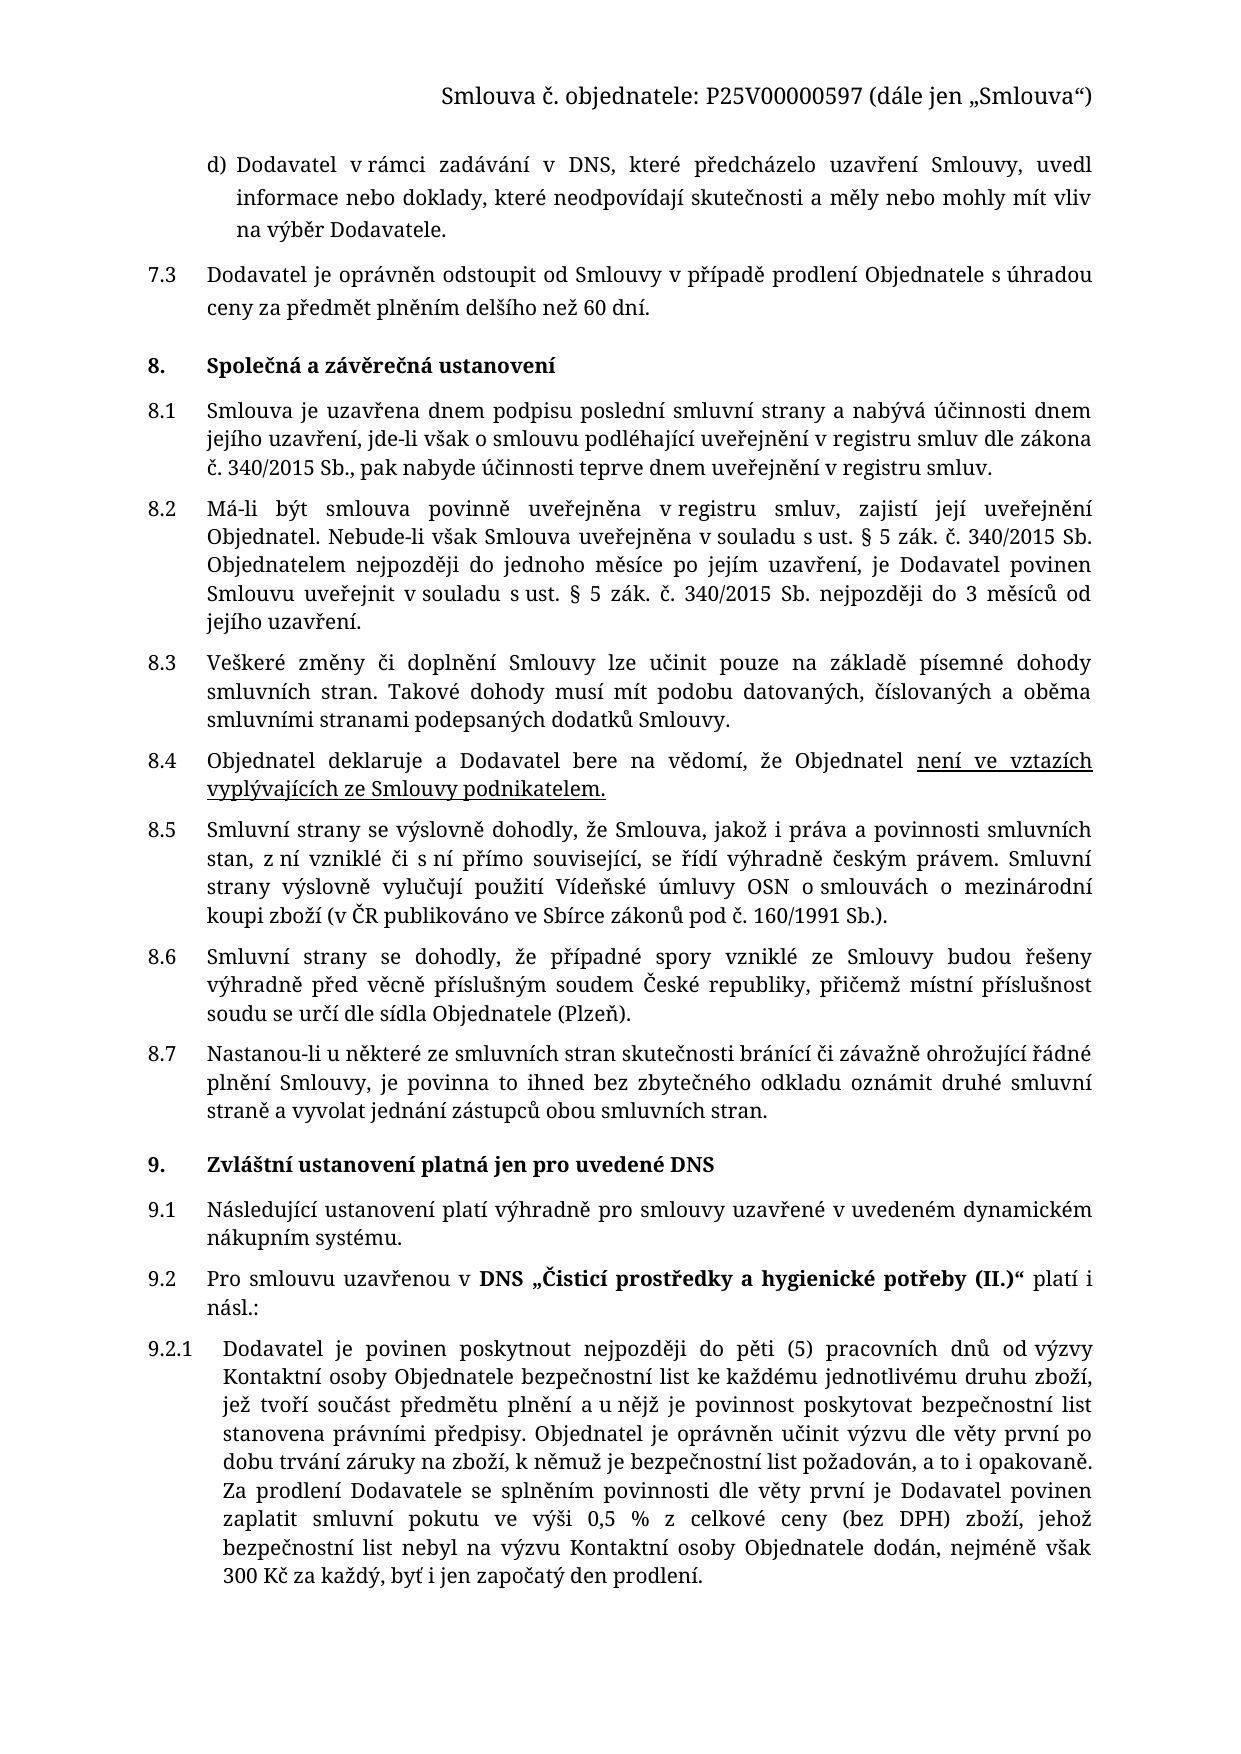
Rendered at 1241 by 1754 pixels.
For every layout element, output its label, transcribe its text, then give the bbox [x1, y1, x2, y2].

list Smluvní strany se dohodly, že případné spory vzniklé ze Smlouvy budou řešeny výhradně před věcně příslušným soudem České republiky, přičemž místní příslušnost soudu se určí dle sídla Objednatele (Plzeň). [148, 942, 1093, 1027]
list Smluvní strany se výslovně dohodly, že Smlouva, jakož i práva a povinnosti smluvních stan, z ní vzniklé či s ní přímo související, se řídí výhradně českým právem. Smluvní strany výslovně vylučují použití Vídeňské úmluvy OSN o smlouvách o mezinárodní koupi zboží (v ČR publikováno ve Sbírce zákonů pod č. 160/1991 Sb.). [148, 816, 1093, 929]
list Nastanou-li u některé ze smluvních stran skutečnosti bránící či závažně ohrožující řádné plnění Smlouvy, je povinna to ihned bez zbytečného odkladu oznámit druhé smluvní straně a vyvolat jednání zástupců obou smluvních stran. [148, 1039, 1093, 1125]
list Objednatel deklaruje a Dodavatel bere na vědomí, že Objednatel není ve vztazích vyplývajících ze Smlouvy podnikatelem. [148, 746, 1093, 803]
list Následující ustanovení platí výhradně pro smlouvy uzavřené v uvedeném dynamickém nákupním systému. [148, 1195, 1093, 1252]
list Dodavatel je oprávněn odstoupit od Smlouvy v případě prodlení Objednatele s úhradou ceny za předmět plněním delšího než 60 dní. [148, 261, 1093, 322]
list Zvláštní ustanovení platná jen pro uvedené DNS [148, 1150, 1093, 1178]
list Smlouva je uzavřena dnem podpisu poslední smluvní strany a nabývá účinnosti dnem jejího uzavření, jde-li však o smlouvu podléhající uveřejnění v registru smluv dle zákona č. 340/2015 Sb., pak nabyde účinnosti teprve dnem uveřejnění v registru smluv. [148, 396, 1093, 481]
list Veškeré změny či doplnění Smlouvy lze učinit pouze na základě písemné dohody smluvních stran. Takové dohody musí mít podobu datovaných, číslovaných a oběma smluvními stranami podepsaných dodatků Smlouvy. [148, 648, 1093, 734]
list Dodavatel je povinen poskytnout nejpozději do pěti (5) pracovních dnů od výzvy Kontaktní osoby Objednatele bezpečnostní list ke každému jednotlivému druhu zboží, jež tvoří součást předmětu plnění a u nějž je povinnost poskytovat bezpečnostní list stanovena právními předpisy. Objednatel je oprávněn učinit výzvu dle věty první po dobu trvání záruky na zboží, k němuž je bezpečnostní list požadován, a to i opakovaně. Za prodlení Dodavatele se splněním povinnosti dle věty první je Dodavatel povinen zaplatit smluvní pokutu ve výši 0,5 % z celkové ceny (bez DPH) zboží, jehož bezpečnostní list nebyl na výzvu Kontaktní osoby Objednatele dodán, nejméně však 300 Kč za každý, byť i jen započatý den prodlení. [148, 1334, 1093, 1590]
list Pro smlouvu uzavřenou v DNS „Čisticí prostředky a hygienické potřeby (II.)“ platí i násl.: [148, 1264, 1093, 1321]
list Dodavatel v rámci zadávání v DNS, které předcházelo uzavření Smlouvy, uvedl informace nebo doklady, které neodpovídají skutečnosti a měly nebo mohly mít vliv na výběr Dodavatele. [207, 150, 1093, 244]
list Společná a závěrečná ustanovení [148, 351, 1093, 379]
list Má-li být smlouva povinně uveřejněna v registru smluv, zajistí její uveřejnění Objednatel. Nebude-li však Smlouva uveřejněna v souladu s ust. § 5 zák. č. 340/2015 Sb. Objednatelem nejpozději do jednoho měsíce po jejím uzavření, je Dodavatel povinen Smlouvu uveřejnit v souladu s ust. § 5 zák. č. 340/2015 Sb. nejpozději do 3 měsíců od jejího uzavření. [148, 494, 1093, 636]
